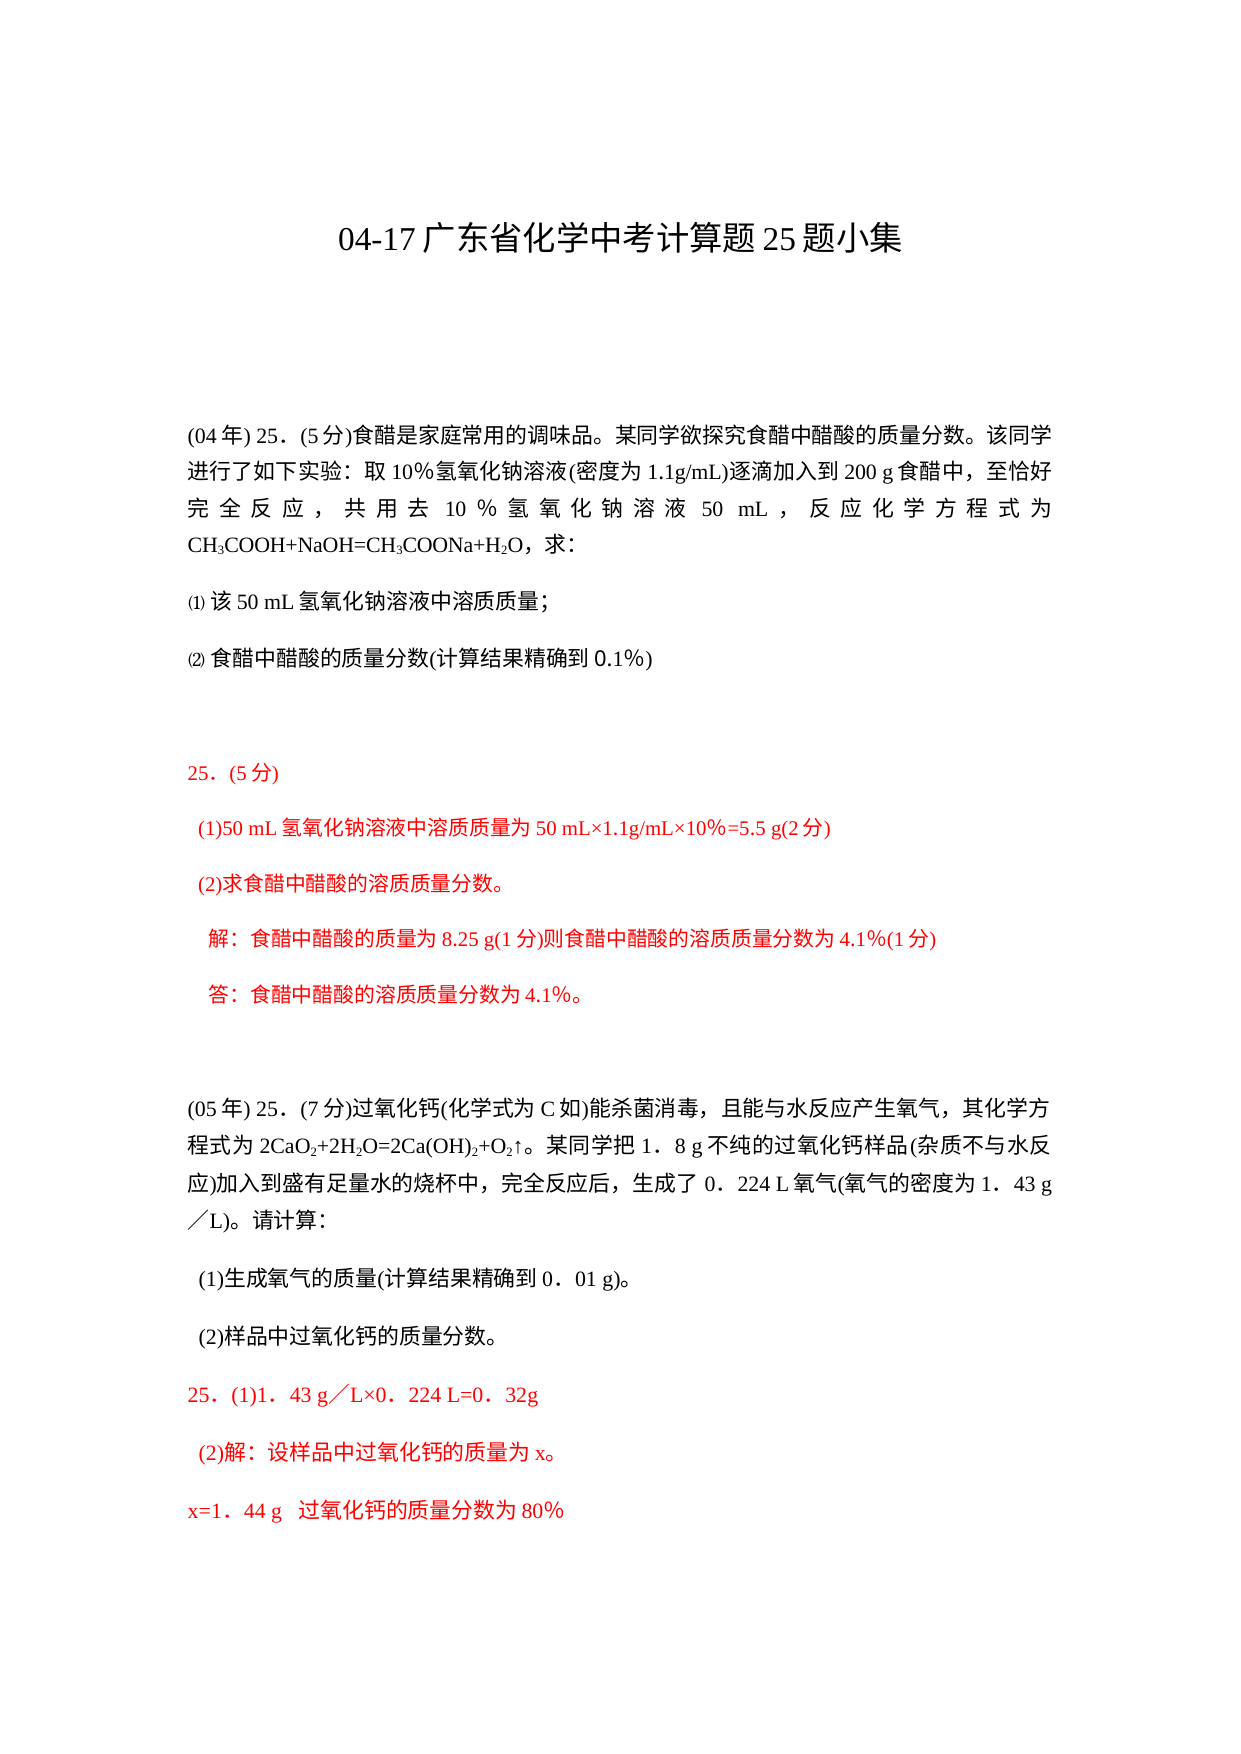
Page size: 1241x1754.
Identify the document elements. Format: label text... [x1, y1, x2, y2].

text x=1．44 g 过氧化钙的质量分数为80％ [187, 1493, 1053, 1525]
text 25．(5分) [187, 756, 1053, 786]
text 解：食醋中醋酸的质量为8.25 g(1分)则食醋中醋酸的溶质质量分数为4.1％(1分) [187, 922, 1053, 953]
text (2)样品中过氧化钙的质量分数。 [187, 1319, 1053, 1351]
text (2)解：设样品中过氧化钙的质量为x。 [187, 1435, 1053, 1467]
text ⑴该50 mL氢氧化钠溶液中溶质质量； [187, 584, 1053, 616]
text 答：食醋中醋酸的溶质质量分数为4.1％。 [187, 978, 1053, 1008]
text (1)生成氧气的质量(计算结果精确到0．01 g)。 [187, 1261, 1053, 1293]
text (04年) 25．(5分)食醋是家庭常用的调味品。某同学欲探究食醋中醋酸的质量分数。该同学进行了如下实验：取10％氢氧化钠溶液(密度为1.1g/mL)逐滴加入到200 g食醋中，至恰好完全反应，共用去10％氢氧化钠溶液50 mL，反应化学方程式为CH3COOH+NaOH=CH3COONa+H2O，求： [187, 418, 1053, 559]
text (05年) 25．(7分)过氧化钙(化学式为C如)能杀菌消毒，且能与水反应产生氧气，其化学方程式为2CaO2+2H2O=2Ca(OH)2+O2↑。某同学把1．8 g不纯的过氧化钙样品(杂质不与水反应)加入到盛有足量水的烧杯中，完全反应后，生成了0．224 L氧气(氧气的密度为1．43 g／L)。请计算： [187, 1091, 1053, 1235]
text (1)50 mL氢氧化钠溶液中溶质质量为50 mL×1.1g/mL×10％=5.5 g(2分) [187, 811, 1053, 842]
text 25．(1)1．43 g／L×0．224 L=0．32g [187, 1377, 1053, 1409]
text (2)求食醋中醋酸的溶质质量分数。 [187, 867, 1053, 897]
text 04-17广东省化学中考计算题25题小集 [187, 212, 1053, 260]
text ⑵食醋中醋酸的质量分数(计算结果精确到0.1％) [187, 641, 1053, 673]
